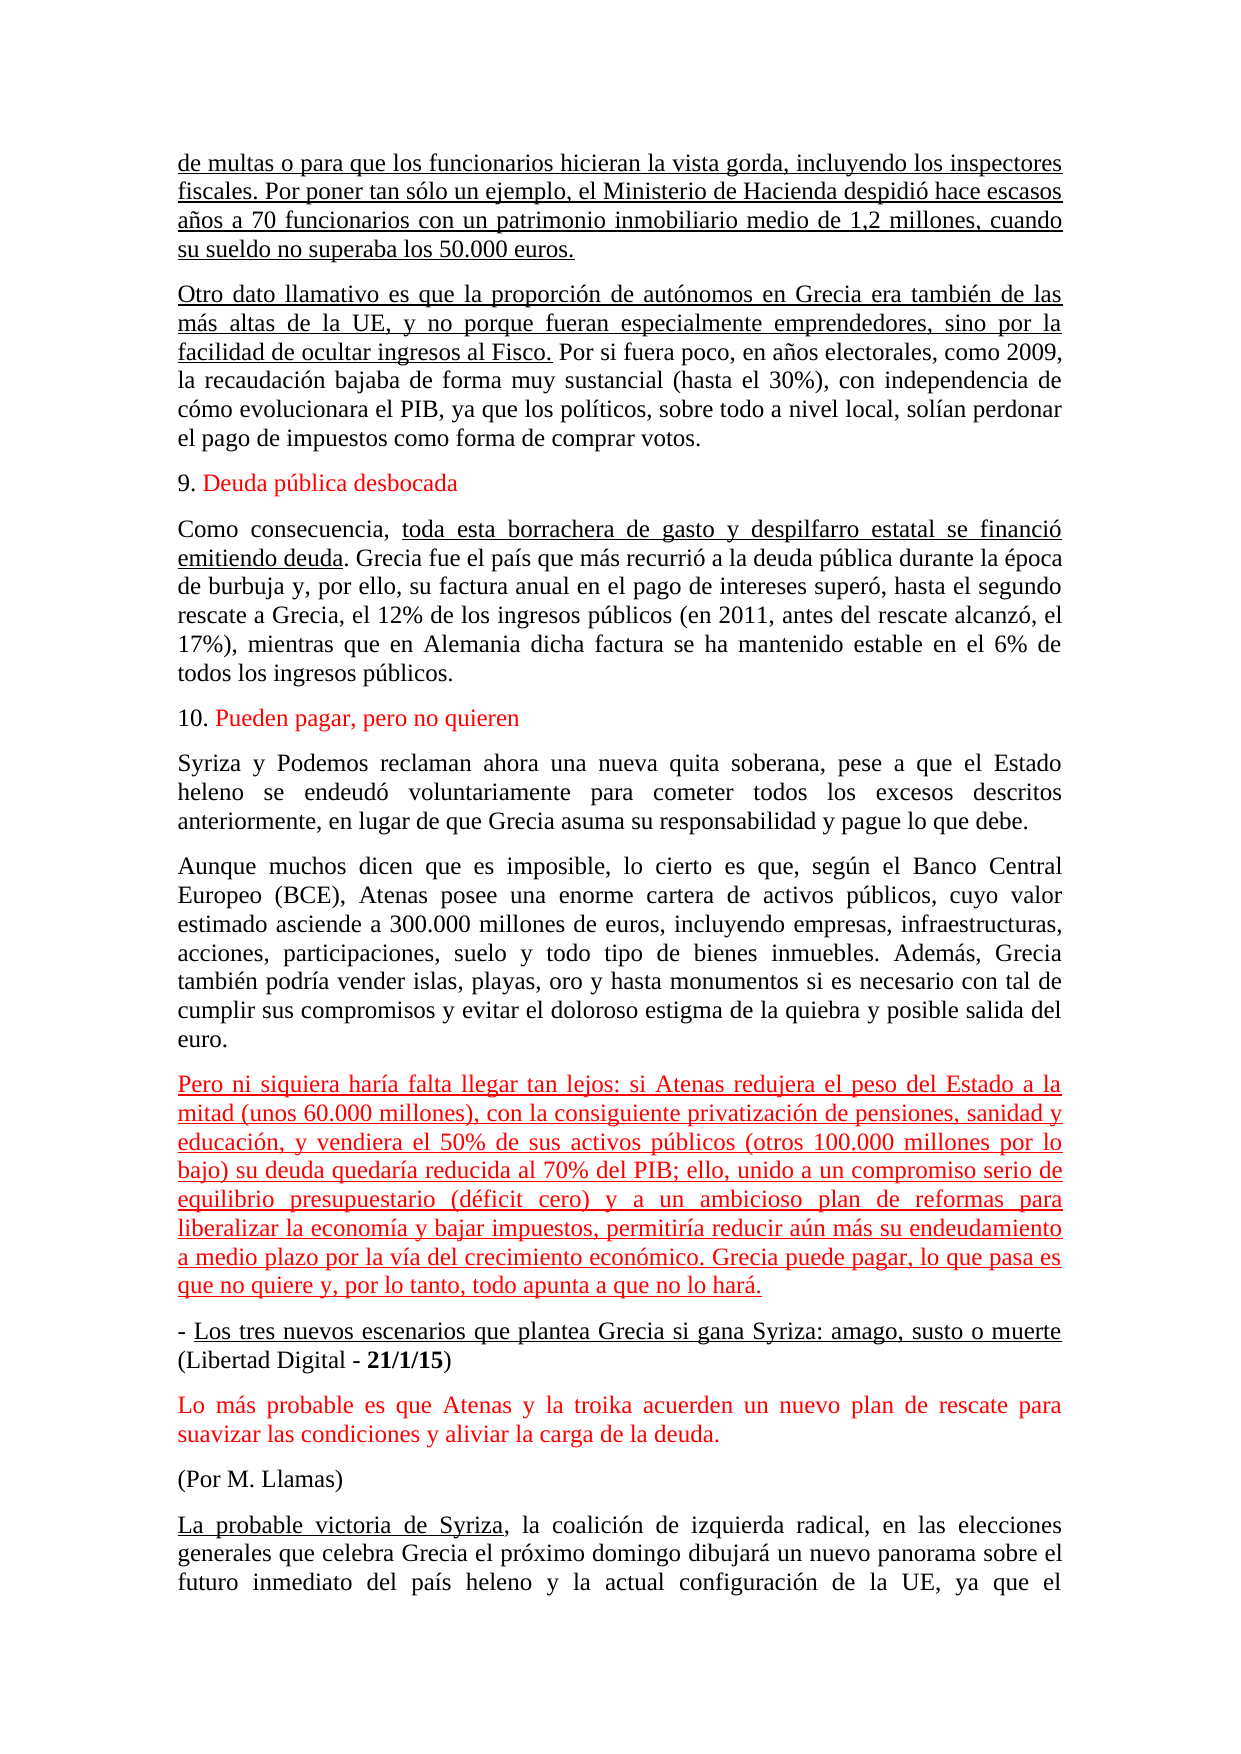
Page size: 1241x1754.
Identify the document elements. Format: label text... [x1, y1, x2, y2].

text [177, 1510, 1063, 1596]
text Pero ni siquiera haría falta llegar tan lejos: si Atenas redujera el peso del Estado a la mitad (unos 60.000 millones), con la consiguiente privatización de pensiones, sanidad y educación, y vendiera el 50% de sus activos públicos (otros 100.000 millones por lo bajo) su deuda quedaría reducida al 70% del PIB; ello, unido a un compromiso serio de equilibrio presupuestario (déficit cero) y a un ambicioso plan de reformas para liberalizar la economía y bajar impuestos, permitiría reducir aún más su endeudamiento a medio plazo por la vía del crecimiento económico. Grecia puede pagar, lo que pasa es que no quiere y, por lo tanto, todo apunta a que no lo hará. [177, 1069, 1063, 1123]
text (Por M. Llamas) [177, 1464, 1063, 1493]
text Como consecuencia, toda esta borrachera de gasto y despilfarro estatal se financió emitiendo deuda. Grecia fue el país que más recurrió a la deuda pública durante la época de burbuja y, por ello, su factura anual en el pago de intereses superó, hasta el segundo rescate a Grecia, el 12% de los ingresos públicos (en 2011, antes del rescate alcanzó, el 17%), mientras que en Alemania dicha factura se ha mantenido estable en el 6% de todos los ingresos públicos. [177, 514, 1063, 686]
text 10. Pueden pagar, pero no quieren [177, 703, 1063, 732]
text Pero ni siquiera haría falta llegar tan lejos: si Atenas redujera el peso del Estado a la mitad (unos 60.000 millones), con la consiguiente privatización de pensiones, sanidad y educación, y vendiera el 50% de sus activos públicos (otros 100.000 millones por lo bajo) su deuda quedaría reducida al 70% del PIB; ello, unido a un compromiso serio de equilibrio presupuestario (déficit cero) y a un ambicioso plan de reformas para liberalizar la economía y bajar impuestos, permitiría reducir aún más su endeudamiento a medio plazo por la vía del crecimiento económico. Grecia puede pagar, lo que pasa es que no quiere y, por lo tanto, todo apunta a que no lo hará. [177, 1239, 1063, 1299]
text Lo más probable es que Atenas y la troika acuerden un nuevo plan de rescate para suavizar las condiciones y aliviar la carga de la deuda. [177, 1390, 1063, 1448]
text Otro dato llamativo es que la proporción de autónomos en Grecia era también de las más altas de la UE, y no porque fueran especialmente emprendedores, sino por la facilidad de ocultar ingresos al Fisco. Por si fuera poco, en años electorales, como 2009, la recaudación bajaba de forma muy sustancial (hasta el 30%), con independencia de cómo evolucionara el PIB, ya que los políticos, sobre todo a nivel local, solían perdonar el pago de impuestos como forma de comprar votos. [177, 305, 1063, 452]
text Aunque muchos dicen que es imposible, lo cierto es que, según el Banco Central Europeo (BCE), Atenas posee una enorme cartera de activos públicos, cuyo valor estimado asciende a 300.000 millones de euros, incluyendo empresas, infraestructuras, acciones, participaciones, suelo y todo tipo de bienes inmuebles. Además, Grecia también podría vender islas, playas, oro y hasta monumentos si es necesario con tal de cumplir sus compromisos y evitar el doloroso estigma de la quiebra y posible salida del euro. [177, 851, 1063, 1053]
text - Los tres nuevos escenarios que plantea Grecia si gana Syriza: amago, susto o muerte (Libertad Digital - 21/1/15) [177, 1316, 1063, 1373]
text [177, 148, 1063, 173]
text 9. Deuda pública desbocada [177, 468, 1063, 497]
text Syriza y Podemos reclaman ahora una nueva quita soberana, pese a que el Estado heleno se endeudó voluntariamente para cometer todos los excesos descritos anteriormente, en lugar de que Grecia asuma su responsabilidad y pague lo que debe. [177, 748, 1063, 835]
